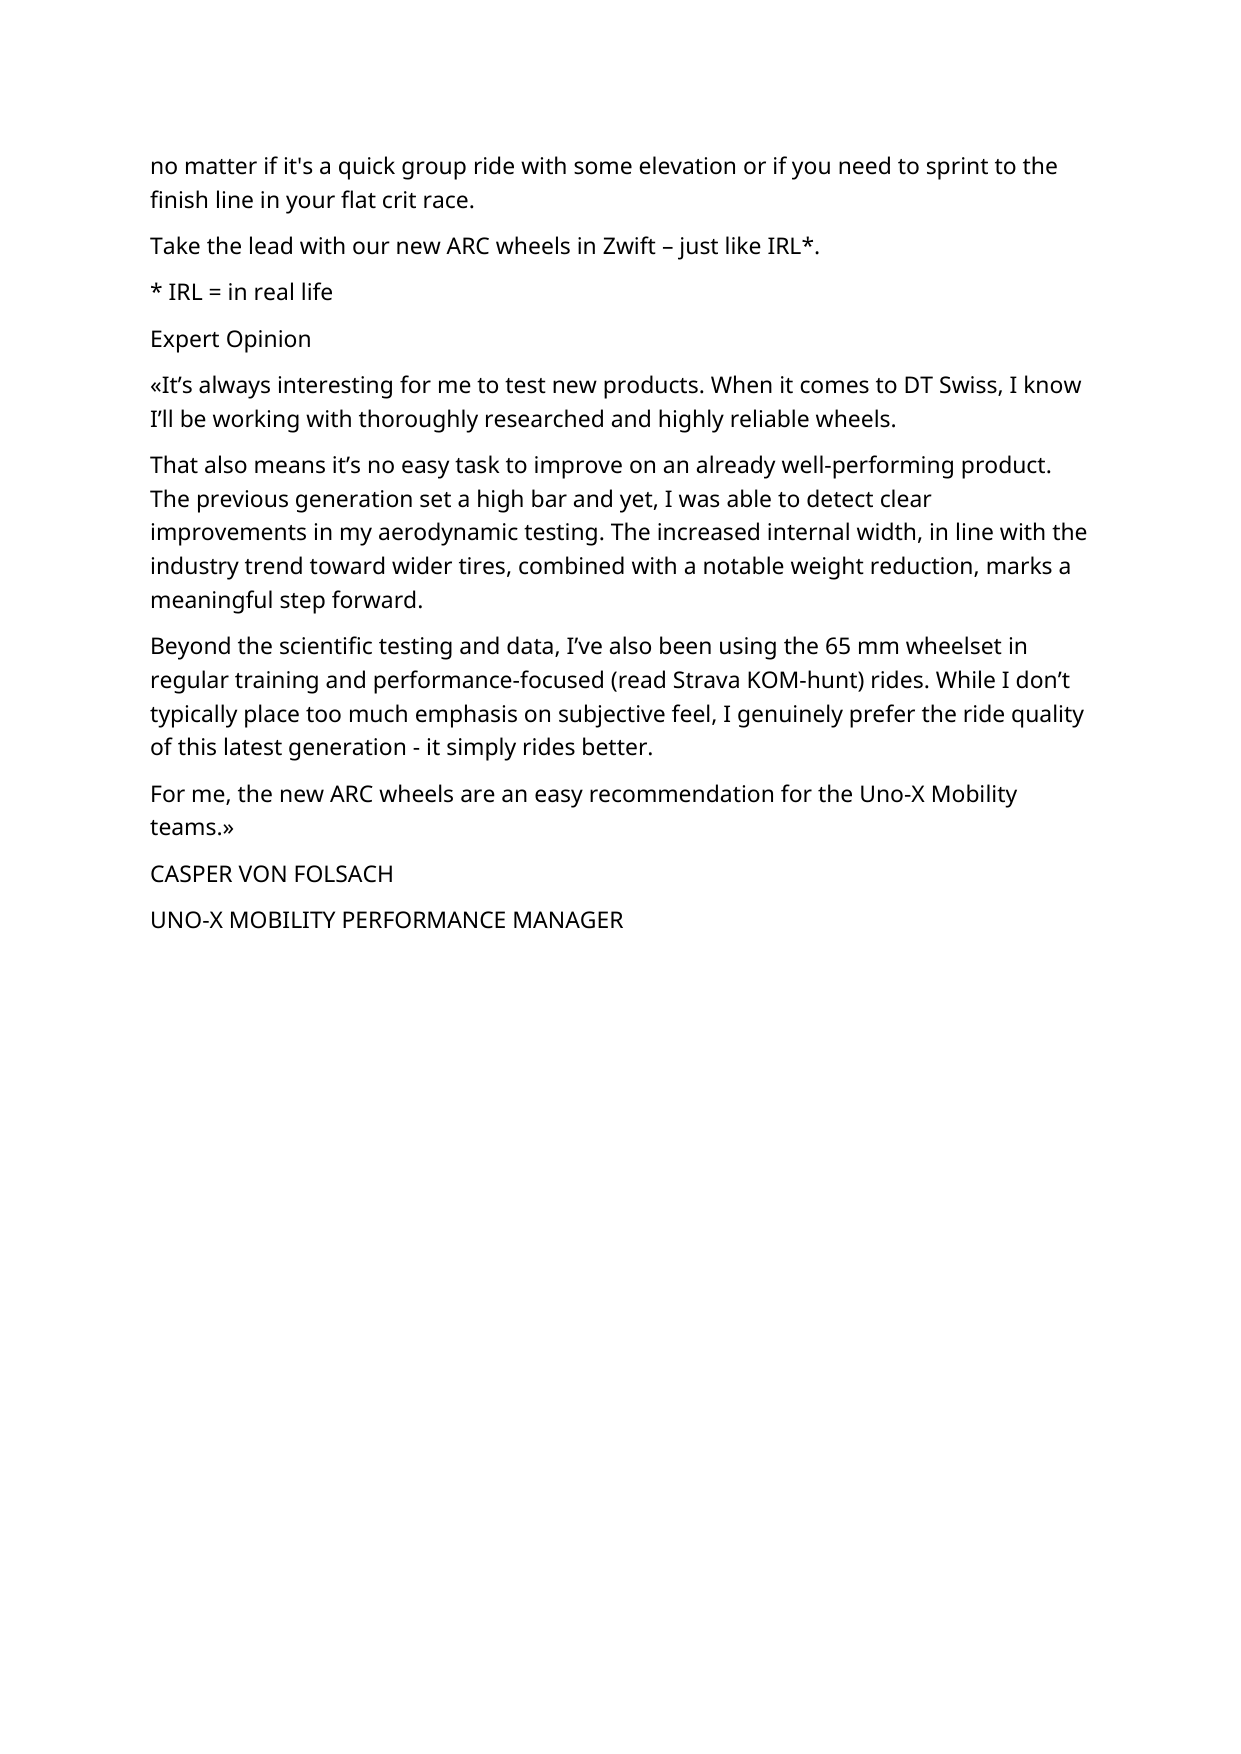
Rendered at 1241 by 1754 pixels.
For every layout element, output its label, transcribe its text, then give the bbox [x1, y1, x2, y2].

text «It’s always interesting for me to test new products. When it comes to DT Swiss, I know I’ll be working with thoroughly researched and highly reliable wheels. [150, 369, 1090, 434]
text * IRL = in real life [150, 276, 1090, 307]
text UNO-X MOBILITY PERFORMANCE MANAGER [150, 904, 1090, 935]
text CASPER VON FOLSACH [150, 857, 1090, 889]
text Expert Opinion [150, 322, 1090, 354]
text Take the lead with our new ARC wheels in Zwift – just like IRL*. [150, 230, 1090, 261]
text That also means it’s no easy task to improve on an already well-performing product. The previous generation set a high bar and yet, I was able to detect clear improvements in my aerodynamic testing. The increased internal width, in line with the industry trend toward wider tires, combined with a notable weight reduction, marks a meaningful step forward. [150, 449, 1090, 615]
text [150, 150, 1090, 215]
text Beyond the scientific testing and data, I’ve also been using the 65 mm wheelset in regular training and performance-focused (read Strava KOM-hunt) rides. While I don’t typically place too much emphasis on subjective feel, I genuinely prefer the ride quality of this latest generation - it simply rides better. [150, 630, 1090, 762]
text For me, the new ARC wheels are an easy recommendation for the Uno-X Mobility teams.» [150, 777, 1090, 842]
